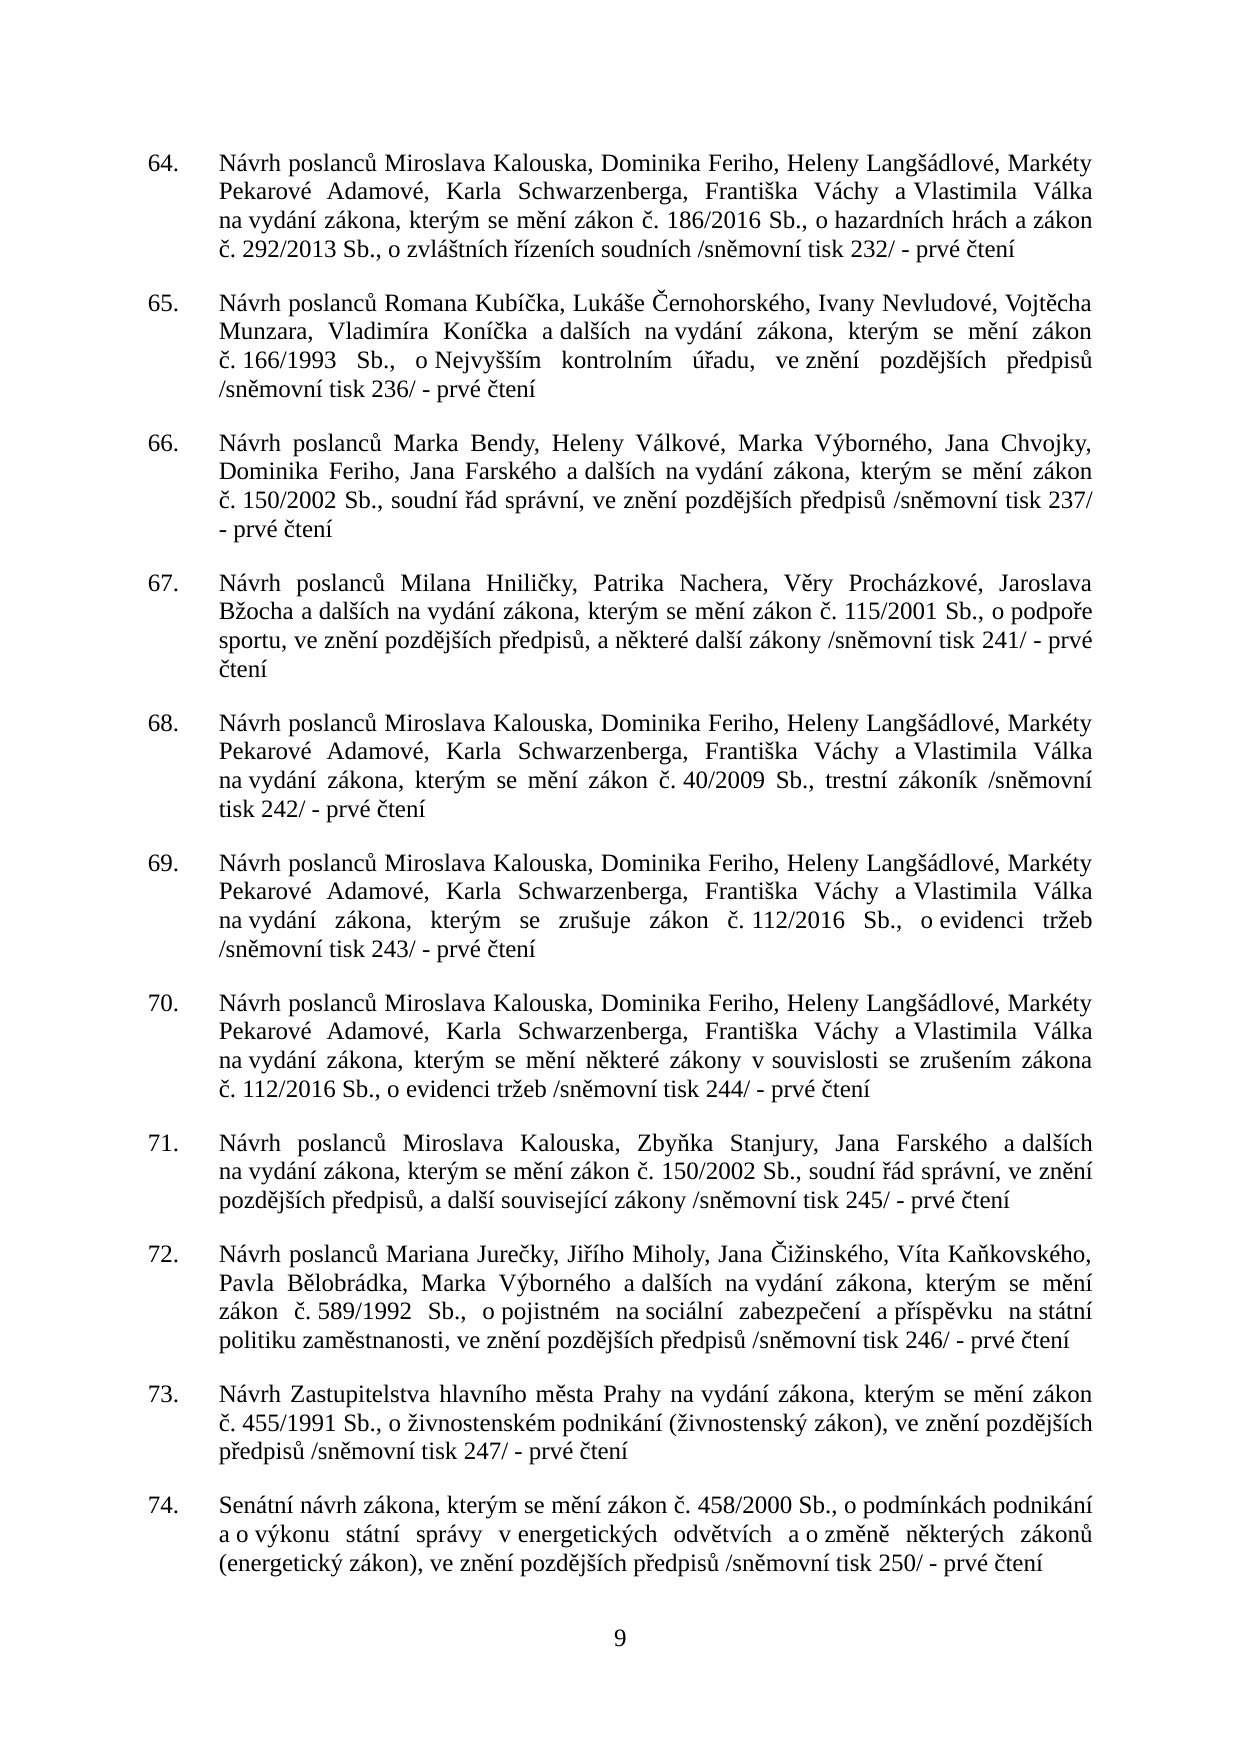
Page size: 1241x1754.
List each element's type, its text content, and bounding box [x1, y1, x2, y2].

text 64. Návrh poslanců Miroslava Kalouska, Dominika Feriho, Heleny Langšádlové, Markéty Pekarové Adamové, Karla Schwarzenberga, Františka Váchy a Vlastimila Válka na vydání zákona, kterým se mění zákon č. 186/2016 Sb., o hazardních hrách a zákon č. 292/2013 Sb., o zvláštních řízeních soudních /sněmovní tisk 232/ - prvé čtení [148, 148, 1093, 263]
text 68. Návrh poslanců Miroslava Kalouska, Dominika Feriho, Heleny Langšádlové, Markéty Pekarové Adamové, Karla Schwarzenberga, Františka Váchy a Vlastimila Válka na vydání zákona, kterým se mění zákon č. 40/2009 Sb., trestní zákoník /sněmovní tisk 242/ - prvé čtení [148, 708, 1093, 823]
text 65. Návrh poslanců Romana Kubíčka, Lukáše Černohorského, Ivany Nevludové, Vojtěcha Munzara, Vladimíra Koníčka a dalších na vydání zákona, kterým se mění zákon č. 166/1993 Sb., o Nejvyšším kontrolním úřadu, ve znění pozdějších předpisů /sněmovní tisk 236/ - prvé čtení [148, 288, 1093, 403]
text 67. Návrh poslanců Milana Hniličky, Patrika Nachera, Věry Procházkové, Jaroslava Bžocha a dalších na vydání zákona, kterým se mění zákon č. 115/2001 Sb., o podpoře sportu, ve znění pozdějších předpisů, a některé další zákony /sněmovní tisk 241/ - prvé čtení [148, 568, 1093, 683]
text 69. Návrh poslanců Miroslava Kalouska, Dominika Feriho, Heleny Langšádlové, Markéty Pekarové Adamové, Karla Schwarzenberga, Františka Váchy a Vlastimila Válka na vydání zákona, kterým se zrušuje zákon č. 112/2016 Sb., o evidenci tržeb /sněmovní tisk 243/ - prvé čtení [148, 848, 1093, 963]
text 66. Návrh poslanců Marka Bendy, Heleny Válkové, Marka Výborného, Jana Chvojky, Dominika Feriho, Jana Farského a dalších na vydání zákona, kterým se mění zákon č. 150/2002 Sb., soudní řád správní, ve znění pozdějších předpisů /sněmovní tisk 237/ - prvé čtení [148, 428, 1093, 543]
text 71. Návrh poslanců Miroslava Kalouska, Zbyňka Stanjury, Jana Farského a dalších na vydání zákona, kterým se mění zákon č. 150/2002 Sb., soudní řád správní, ve znění pozdějších předpisů, a další související zákony /sněmovní tisk 245/ - prvé čtení [148, 1128, 1093, 1214]
text 73. Návrh Zastupitelstva hlavního města Prahy na vydání zákona, kterým se mění zákon č. 455/1991 Sb., o živnostenském podnikání (živnostenský zákon), ve znění pozdějších předpisů /sněmovní tisk 247/ - prvé čtení [148, 1379, 1093, 1465]
text 70. Návrh poslanců Miroslava Kalouska, Dominika Feriho, Heleny Langšádlové, Markéty Pekarové Adamové, Karla Schwarzenberga, Františka Váchy a Vlastimila Válka na vydání zákona, kterým se mění některé zákony v souvislosti se zrušením zákona č. 112/2016 Sb., o evidenci tržeb /sněmovní tisk 244/ - prvé čtení [148, 988, 1093, 1103]
text 72. Návrh poslanců Mariana Jurečky, Jiřího Miholy, Jana Čižinského, Víta Kaňkovského, Pavla Bělobrádka, Marka Výborného a dalších na vydání zákona, kterým se mění zákon č. 589/1992 Sb., o pojistném na sociální zabezpečení a příspěvku na státní politiku zaměstnanosti, ve znění pozdějších předpisů /sněmovní tisk 246/ - prvé čtení [148, 1239, 1093, 1354]
text 74. Senátní návrh zákona, kterým se mění zákon č. 458/2000 Sb., o podmínkách podnikání a o výkonu státní správy v energetických odvětvích a o změně některých zákonů (energetický zákon), ve znění pozdějších předpisů /sněmovní tisk 250/ - prvé čtení [148, 1490, 1093, 1576]
